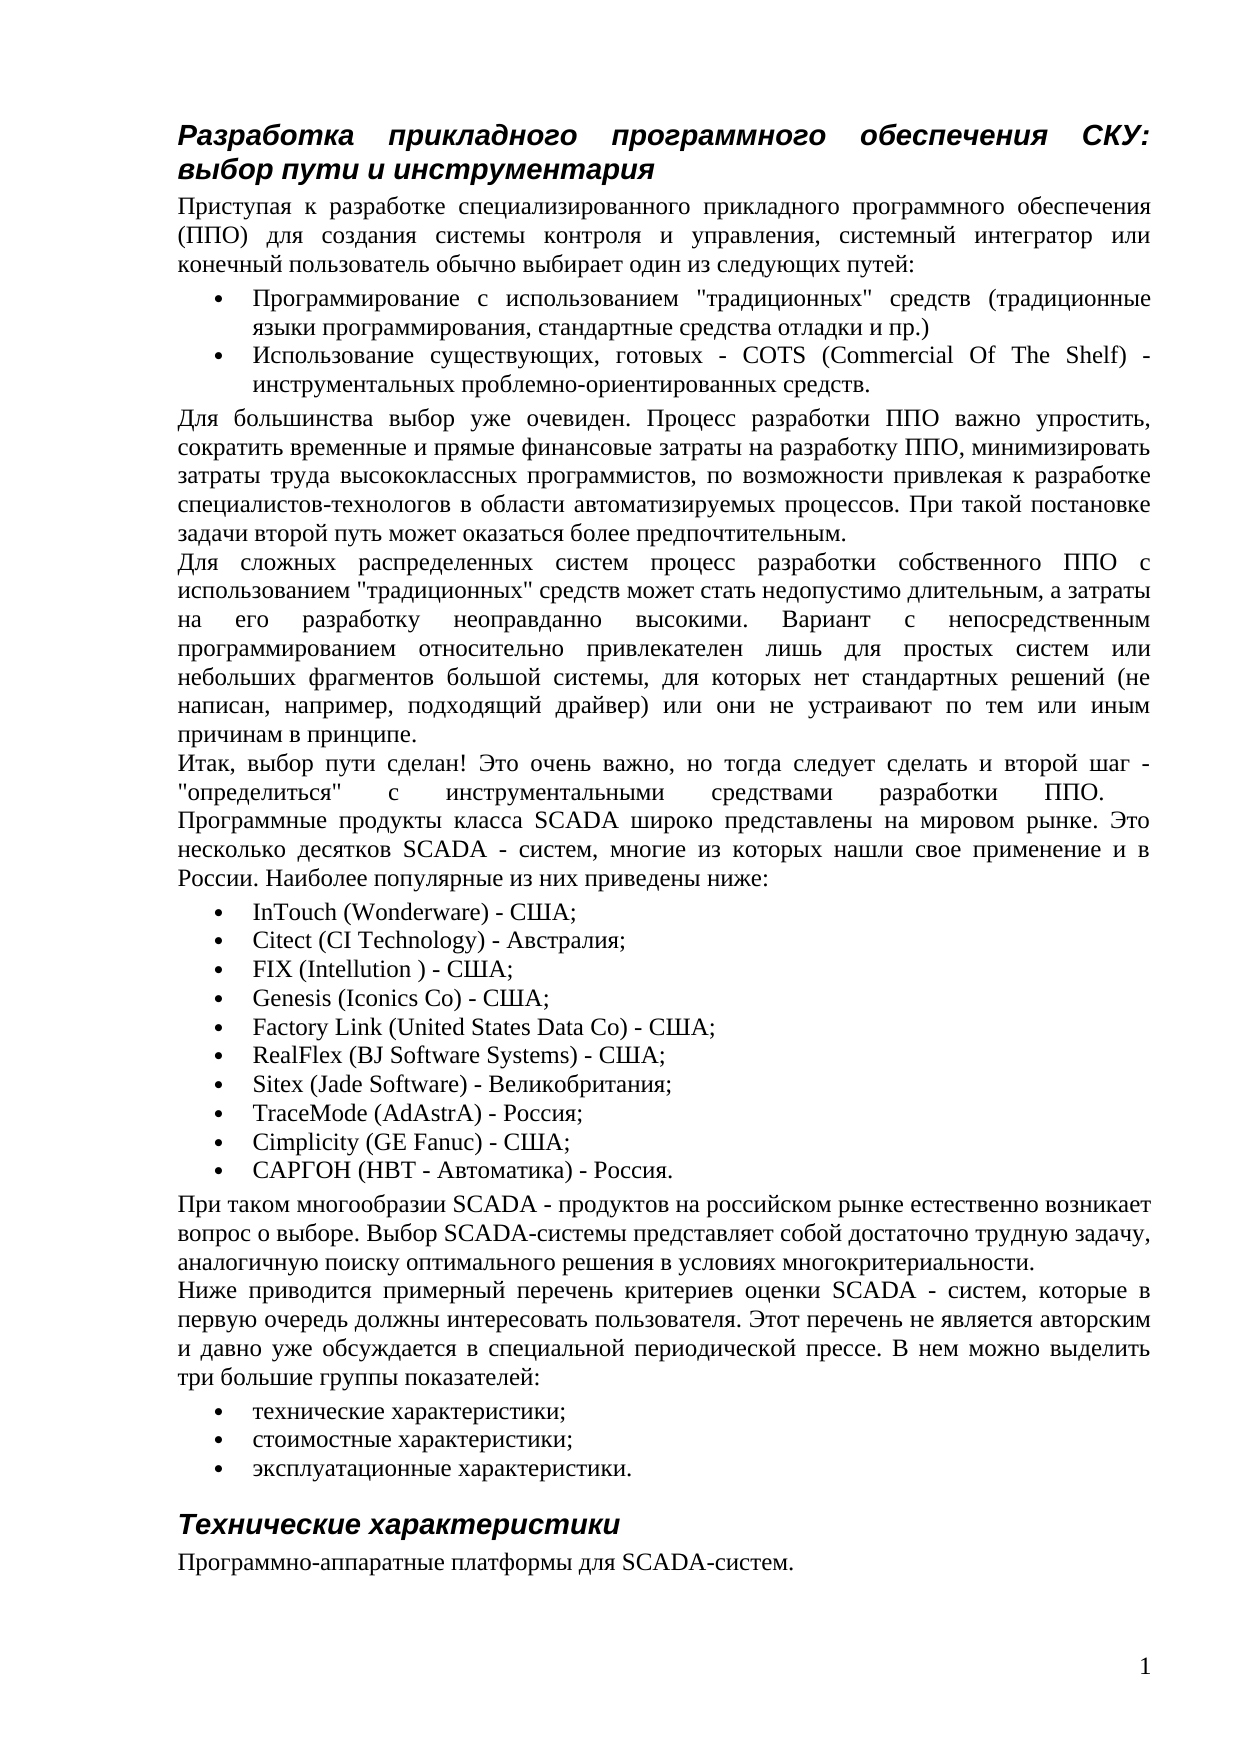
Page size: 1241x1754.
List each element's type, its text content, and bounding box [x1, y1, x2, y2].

list САРГОН (НВТ - Автоматика) - Россия. [215, 1156, 1152, 1184]
list Cimplicity (GE Fanuc) - США; [215, 1127, 1152, 1156]
list стоимостные характеристики; [215, 1424, 1152, 1453]
text Ниже приводится примерный перечень критериев оценки SCADA - систем, которые в первую очередь должны интересовать пользователя. Этот перечень не является авторским и давно уже обсуждается в специальной периодической прессе. В нем можно выделить три большие группы показателей: [177, 1276, 1152, 1391]
subtitle Разработка прикладного программного обеспечения СКУ: выбор пути и инструментария [177, 118, 1152, 185]
list Factory Link (United States Data Co) - США; [215, 1012, 1152, 1041]
list Citect (CI Technology) - Австралия; [215, 926, 1152, 954]
list Sitex (Jade Software) - Великобритания; [215, 1069, 1152, 1098]
list TraceMode (AdAstrA) - Россия; [215, 1098, 1152, 1127]
list технические характеристики; [215, 1396, 1152, 1424]
list Использование существующих, готовых - COTS (Commercial Of The Shelf) - инструментальных проблемно-ориентированных средств. [215, 340, 1152, 398]
text Для большинства выбор уже очевиден. Процесс разработки ППО важно упростить, сократить временные и прямые финансовые затраты на разработку ППО, минимизировать затраты труда высококлассных программистов, по возможности привлекая к разработке специалистов-технологов в области автоматизируемых процессов. При такой постановке задачи второй путь может оказаться более предпочтительным. [177, 403, 1152, 547]
list InTouch (Wonderware) - США; [215, 897, 1152, 926]
subtitle Технические характеристики [177, 1507, 1152, 1541]
text Программно-аппаратные платформы для SCADA-систем. [177, 1547, 1152, 1576]
text Итак, выбор пути сделан! Это очень важно, но тогда следует сделать и второй шаг - "определиться" с инструментальными средствами разработки ППО. Программные продукты класса SCADA широко представлены на мировом рынке. Это несколько десятков SCADA - систем, многие из которых нашли свое применение и в России. Наиболее популярные из них приведены ниже: [177, 748, 1152, 892]
list RealFlex (BJ Software Systems) - США; [215, 1041, 1152, 1069]
text Приступая к разработке специализированного прикладного программного обеспечения (ППО) для создания системы контроля и управления, системный интегратор или конечный пользователь обычно выбирает один из следующих путей: [177, 191, 1152, 278]
text Для сложных распределенных систем процесс разработки собственного ППО с использованием "традиционных" средств может стать недопустимо длительным, а затраты на его разработку неоправданно высокими. Вариант с непосредственным программированием относительно привлекателен лишь для простых систем или небольших фрагментов большой системы, для которых нет стандартных решений (не написан, например, подходящий драйвер) или они не устраивают по тем или иным причинам в принципе. [177, 547, 1152, 748]
text При таком многообразии SCADA - продуктов на российском рынке естественно возникает вопрос о выборе. Выбор SCADA-системы представляет собой достаточно трудную задачу, аналогичную поиску оптимального решения в условиях многокритериальности. [177, 1189, 1152, 1276]
list эксплуатационные характеристики. [215, 1453, 1152, 1482]
list FIX (Intellution ) - США; [215, 954, 1152, 983]
list Genesis (Iconics Co) - США; [215, 983, 1152, 1012]
list Программирование с использованием "традиционных" средств (традиционные языки программирования, стандартные средства отладки и пр.) [215, 283, 1152, 340]
